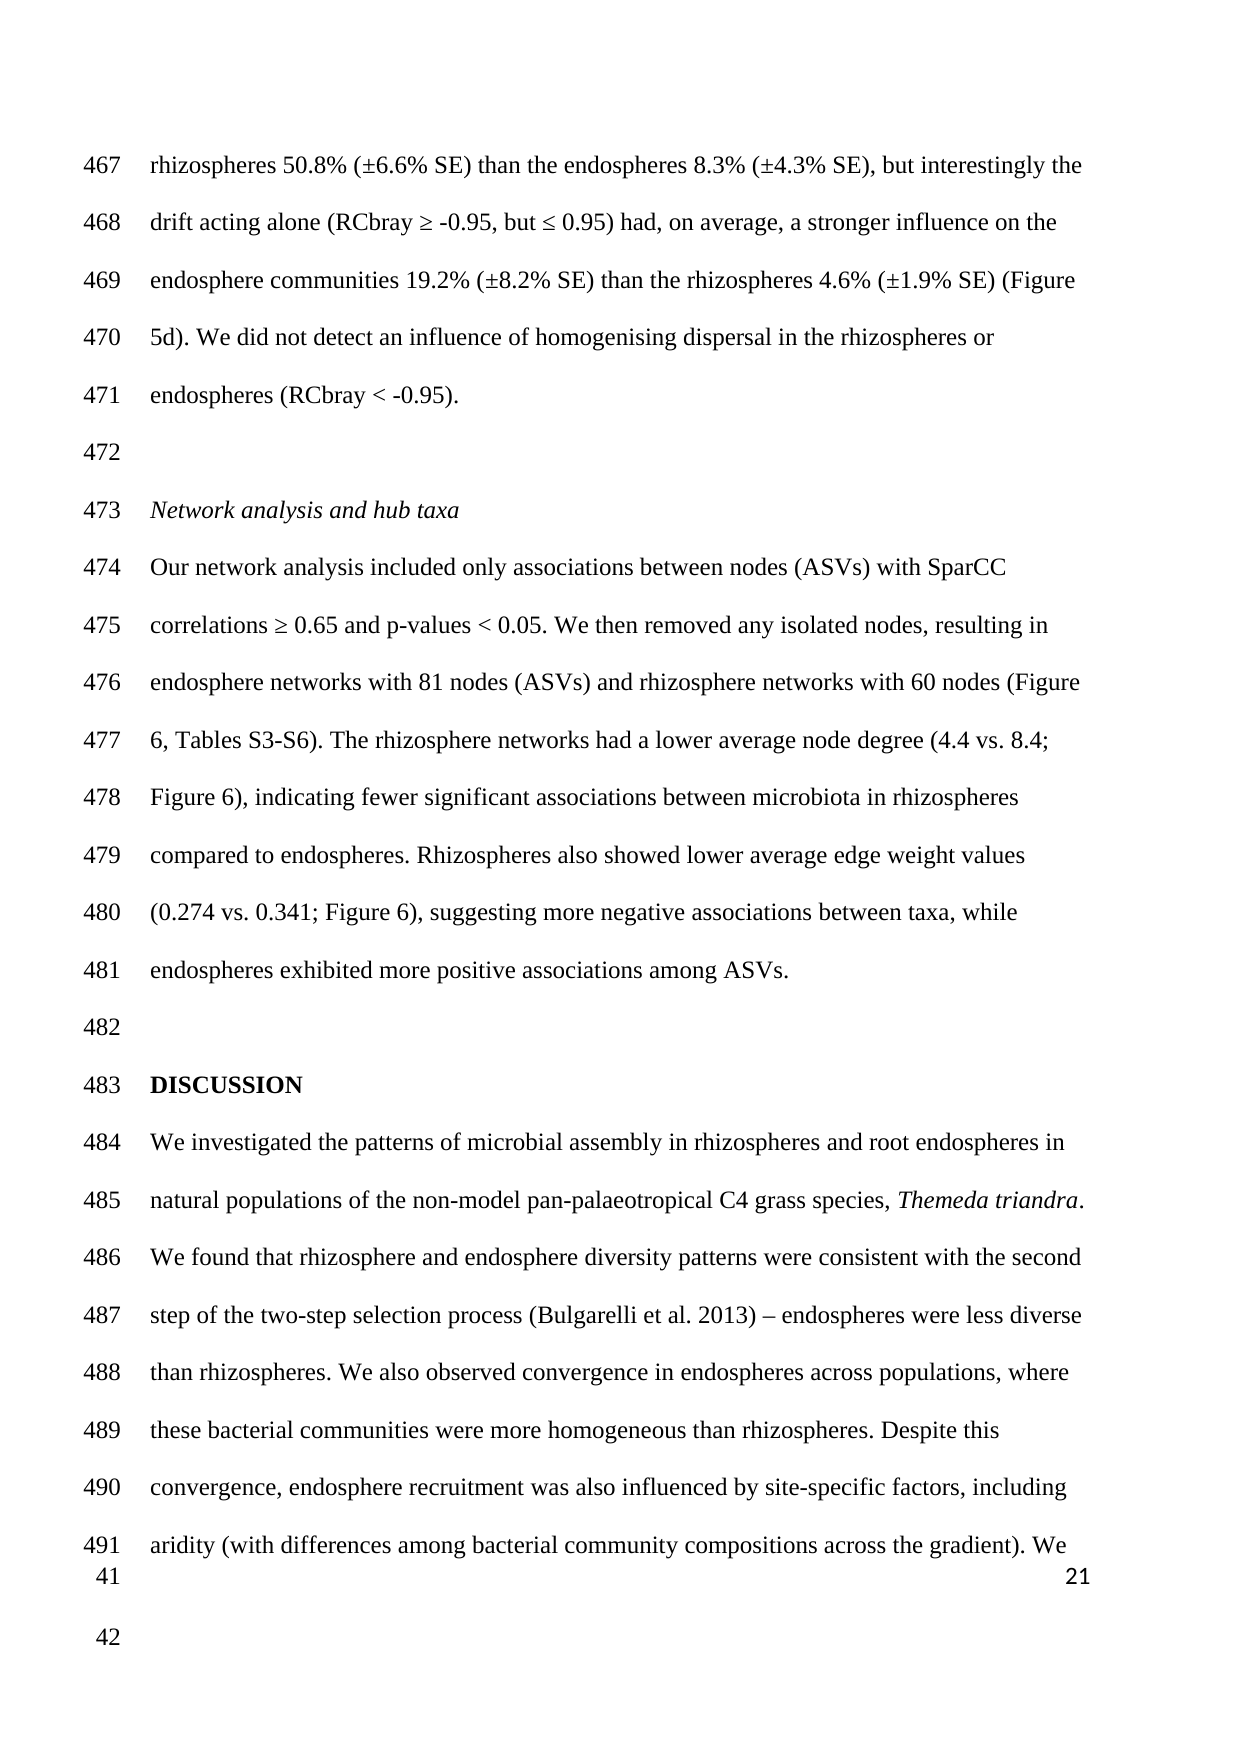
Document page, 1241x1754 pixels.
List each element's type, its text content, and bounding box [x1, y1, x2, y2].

text Network analysis and hub taxa [150, 495, 1090, 524]
text Our network analysis included only associations between nodes (ASVs) with SparCC correlations ≥ 0.65 and p-values < 0.05. We then removed any isolated nodes, resulting in endosphere networks with 81 nodes (ASVs) and rhizosphere networks with 60 nodes (Figure 6, Tables S3-S6). The rhizosphere networks had a lower average node degree (4.4 vs. 8.4; Figure 6), indicating fewer significant associations between microbiota in rhizospheres compared to endospheres. Rhizospheres also showed lower average edge weight values (0.274 vs. 0.341; Figure 6), suggesting more negative associations between taxa, while endospheres exhibited more positive associations among ASVs. [150, 552, 1090, 984]
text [150, 150, 1090, 409]
text DISCUSSION [150, 1070, 1090, 1099]
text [150, 1127, 1090, 1559]
